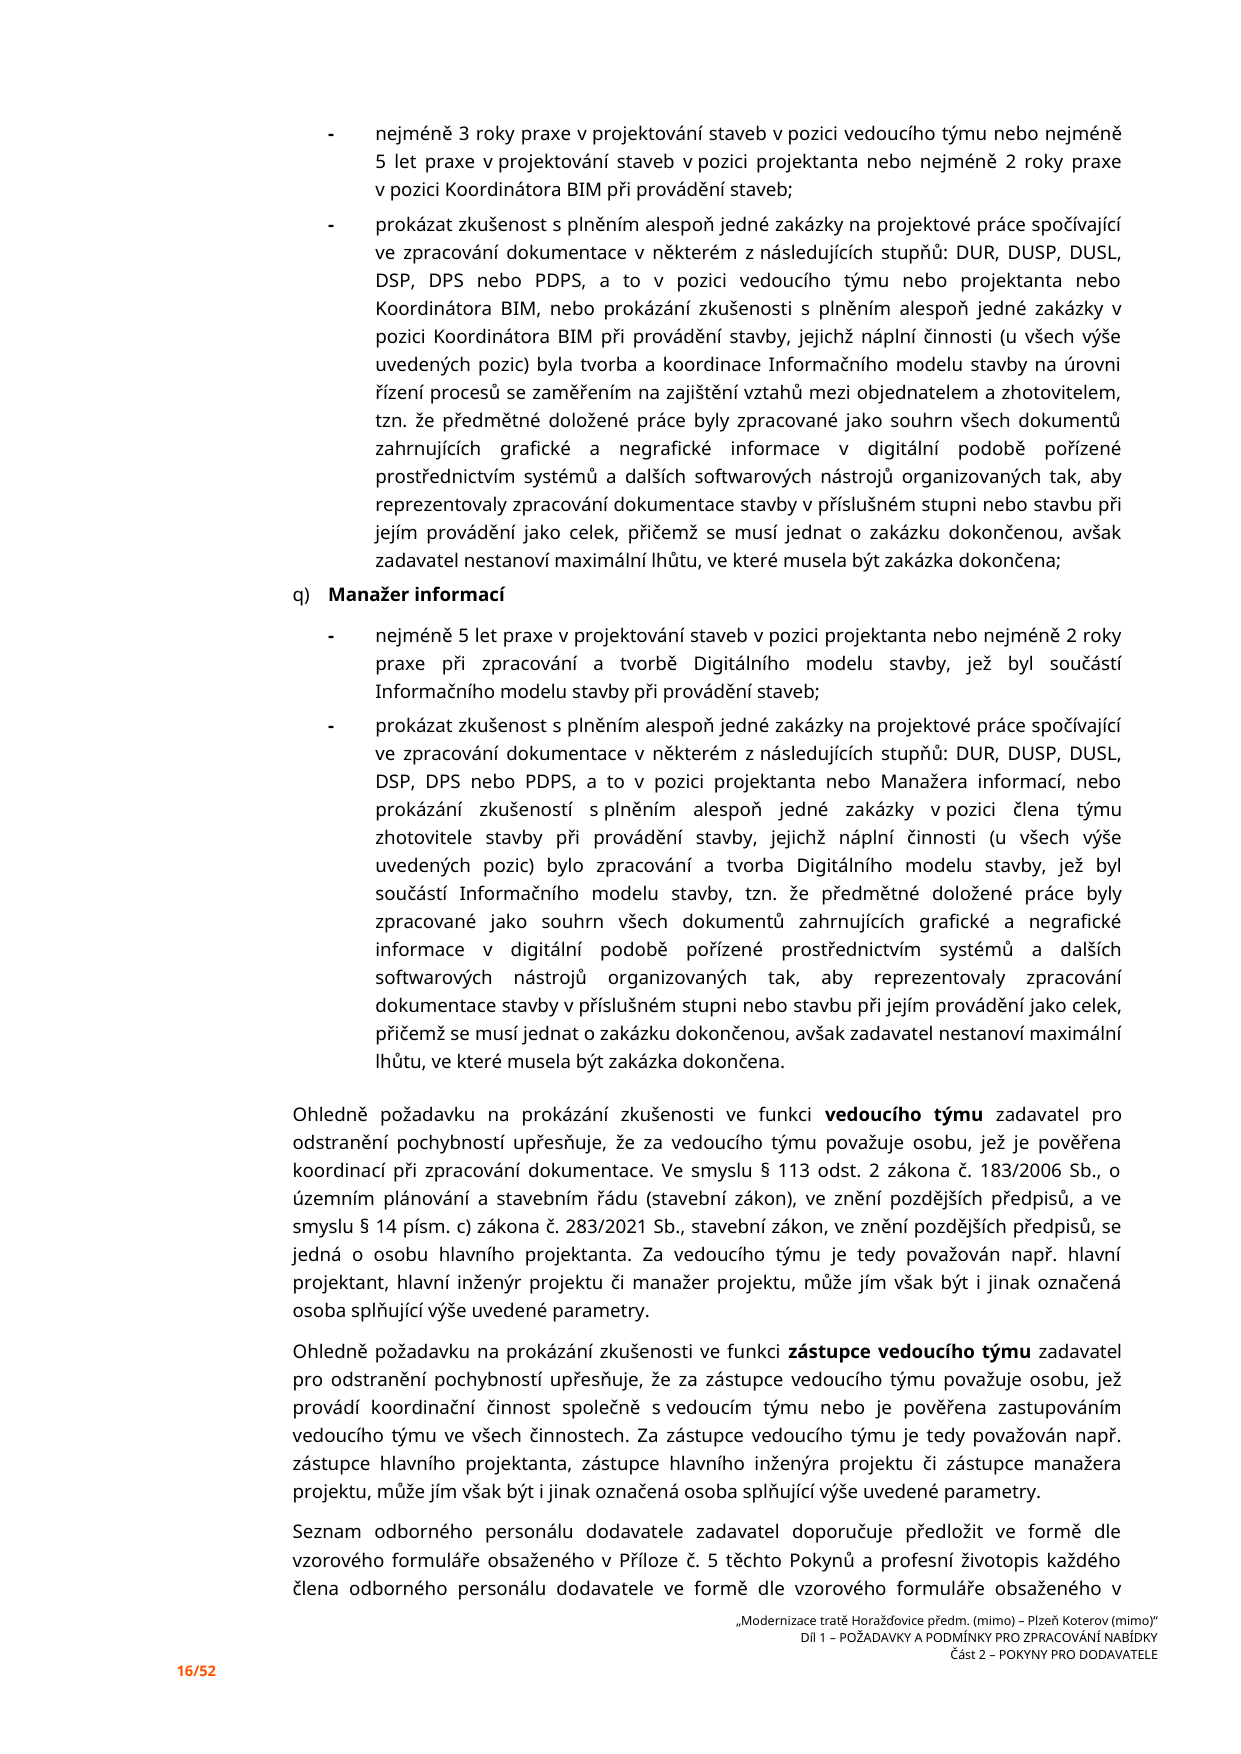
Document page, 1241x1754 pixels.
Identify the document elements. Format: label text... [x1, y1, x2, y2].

text Ohledně požadavku na prokázání zkušenosti ve funkci zástupce vedoucího týmu zadavatel pro odstranění pochybností upřesňuje, že za zástupce vedoucího týmu považuje osobu, jež provádí koordinační činnost společně s vedoucím týmu nebo je pověřena zastupováním vedoucího týmu ve všech činnostech. Za zástupce vedoucího týmu je tedy považován např. zástupce hlavního projektanta, zástupce hlavního inženýra projektu či zástupce manažera projektu, může jím však být i jinak označená osoba splňující výše uvedené parametry. [292, 1338, 1122, 1504]
text nejméně 3 roky praxe v projektování staveb v pozici vedoucího týmu nebo nejméně 5 let praxe v projektování staveb v pozici projektanta nebo nejméně 2 roky praxe v pozici Koordinátora BIM při provádění staveb; [328, 121, 1122, 202]
text Manažer informací [292, 581, 1122, 607]
text prokázat zkušenost s plněním alespoň jedné zakázky na projektové práce spočívající ve zpracování dokumentace v některém z následujících stupňů: DUR, DUSP, DUSL, DSP, DPS nebo PDPS, a to v pozici vedoucího týmu nebo projektanta nebo Koordinátora BIM, nebo prokázání zkušenosti s plněním alespoň jedné zakázky v pozici Koordinátora BIM při provádění stavby, jejichž náplní činnosti (u všech výše uvedených pozic) byla tvorba a koordinace Informačního modelu stavby na úrovni řízení procesů se zaměřením na zajištění vztahů mezi objednatelem a zhotovitelem, tzn. že předmětné doložené práce byly zpracované jako souhrn všech dokumentů zahrnujících grafické a negrafické informace v digitální podobě pořízené prostřednictvím systémů a dalších softwarových nástrojů organizovaných tak, aby reprezentovaly zpracování dokumentace stavby v příslušném stupni nebo stavbu při jejím provádění jako celek, přičemž se musí jednat o zakázku dokončenou, avšak zadavatel nestanoví maximální lhůtu, ve které musela být zakázka dokončena; [328, 211, 1122, 573]
text nejméně 5 let praxe v projektování staveb v pozici projektanta nebo nejméně 2 roky praxe při zpracování a tvorbě Digitálního modelu stavby, jež byl součástí Informačního modelu stavby při provádění staveb; [328, 622, 1122, 703]
text prokázat zkušenost s plněním alespoň jedné zakázky na projektové práce spočívající ve zpracování dokumentace v některém z následujících stupňů: DUR, DUSP, DUSL, DSP, DPS nebo PDPS, a to v pozici projektanta nebo Manažera informací, nebo prokázání zkušeností s plněním alespoň jedné zakázky v pozici člena týmu zhotovitele stavby při provádění stavby, jejichž náplní činnosti (u všech výše uvedených pozic) bylo zpracování a tvorba Digitálního modelu stavby, jež byl součástí Informačního modelu stavby, tzn. že předmětné doložené práce byly zpracované jako souhrn všech dokumentů zahrnujících grafické a negrafické informace v digitální podobě pořízené prostřednictvím systémů a dalších softwarových nástrojů organizovaných tak, aby reprezentovaly zpracování dokumentace stavby v příslušném stupni nebo stavbu při jejím provádění jako celek, přičemž se musí jednat o zakázku dokončenou, avšak zadavatel nestanoví maximální lhůtu, ve které musela být zakázka dokončena. [328, 712, 1122, 1074]
text Ohledně požadavku na prokázání zkušenosti ve funkci vedoucího týmu zadavatel pro odstranění pochybností upřesňuje, že za vedoucího týmu považuje osobu, jež je pověřena koordinací při zpracování dokumentace. Ve smyslu § 113 odst. 2 zákona č. 183/2006 Sb., o územním plánování a stavebním řádu (stavební zákon), ve znění pozdějších předpisů, a ve smyslu § 14 písm. c) zákona č. 283/2021 Sb., stavební zákon, ve znění pozdějších předpisů, se jedná o osobu hlavního projektanta. Za vedoucího týmu je tedy považován např. hlavní projektant, hlavní inženýr projektu či manažer projektu, může jím však být i jinak označená osoba splňující výše uvedené parametry. [292, 1102, 1122, 1323]
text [292, 1519, 1122, 1600]
